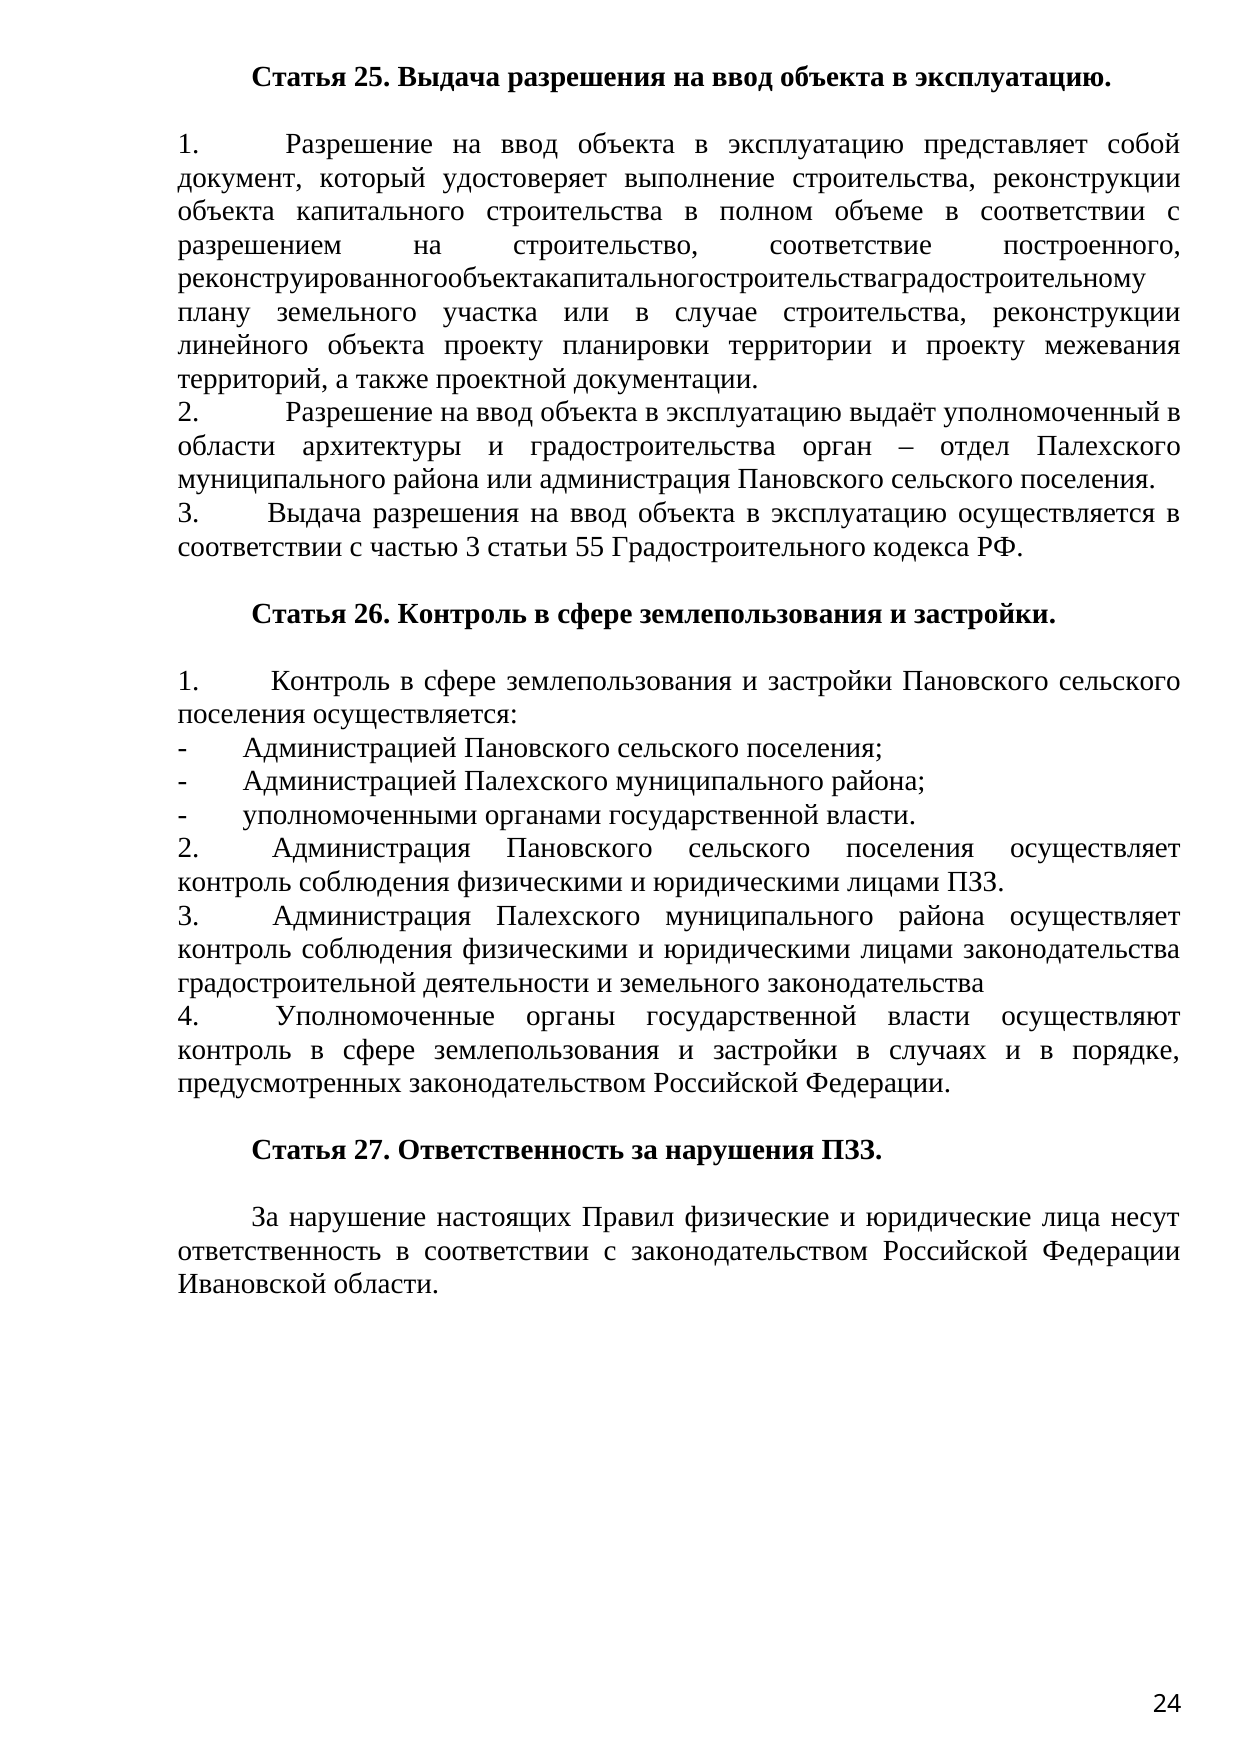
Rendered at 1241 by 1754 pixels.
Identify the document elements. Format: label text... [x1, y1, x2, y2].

list Контроль в сфере землепользования и застройки Пановского сельского поселения осуществляется: [177, 663, 1181, 730]
list Администрацией Пановского сельского поселения; [177, 730, 1181, 763]
list Разрешение на ввод объекта в эксплуатацию представляет собой документ, который удостоверяет выполнение строительства, реконструкции объекта капитального строительства в полном объеме в соответствии с разрешением на строительство, соответствие построенного, реконструированногообъектакапитальногостроительстваградостроительному плану земельного участка или в случае строительства, реконструкции линейного объекта проекту планировки территории и проекту межевания территорий, а также проектной документации. [177, 126, 1181, 394]
text Статья 27. Ответственность за нарушения ПЗЗ. [177, 1132, 1181, 1166]
text Статья 26. Контроль в сфере землепользования и застройки. [177, 596, 1181, 629]
list Администрация Палехского муниципального района осуществляет контроль соблюдения физическими и юридическими лицами законодательства градостроительной деятельности и земельного законодательства [177, 898, 1181, 998]
text За нарушение настоящих Правил физические и юридические лица несут ответственность в соответствии с законодательством Российской Федерации Ивановской области. [177, 1199, 1181, 1300]
list Выдача разрешения на ввод объекта в эксплуатацию осуществляется в соответствии с частью 3 статьи 55 Градостроительного кодекса РФ. [177, 495, 1181, 562]
text Статья 25. Выдача разрешения на ввод объекта в эксплуатацию. [177, 59, 1181, 93]
list уполномоченными органами государственной власти. [177, 797, 1181, 831]
list Администрация Пановского сельского поселения осуществляет контроль соблюдения физическими и юридическими лицами ПЗЗ. [177, 831, 1181, 898]
list Администрацией Палехского муниципального района; [177, 763, 1181, 797]
list Уполномоченные органы государственной власти осуществляют контроль в сфере землепользования и застройки в случаях и в порядке, предусмотренных законодательством Российской Федерации. [177, 998, 1181, 1099]
list Разрешение на ввод объекта в эксплуатацию выдаёт уполномоченный в области архитектуры и градостроительства орган – отдел Палехского муниципального района или администрация Пановского сельского поселения. [177, 394, 1181, 495]
